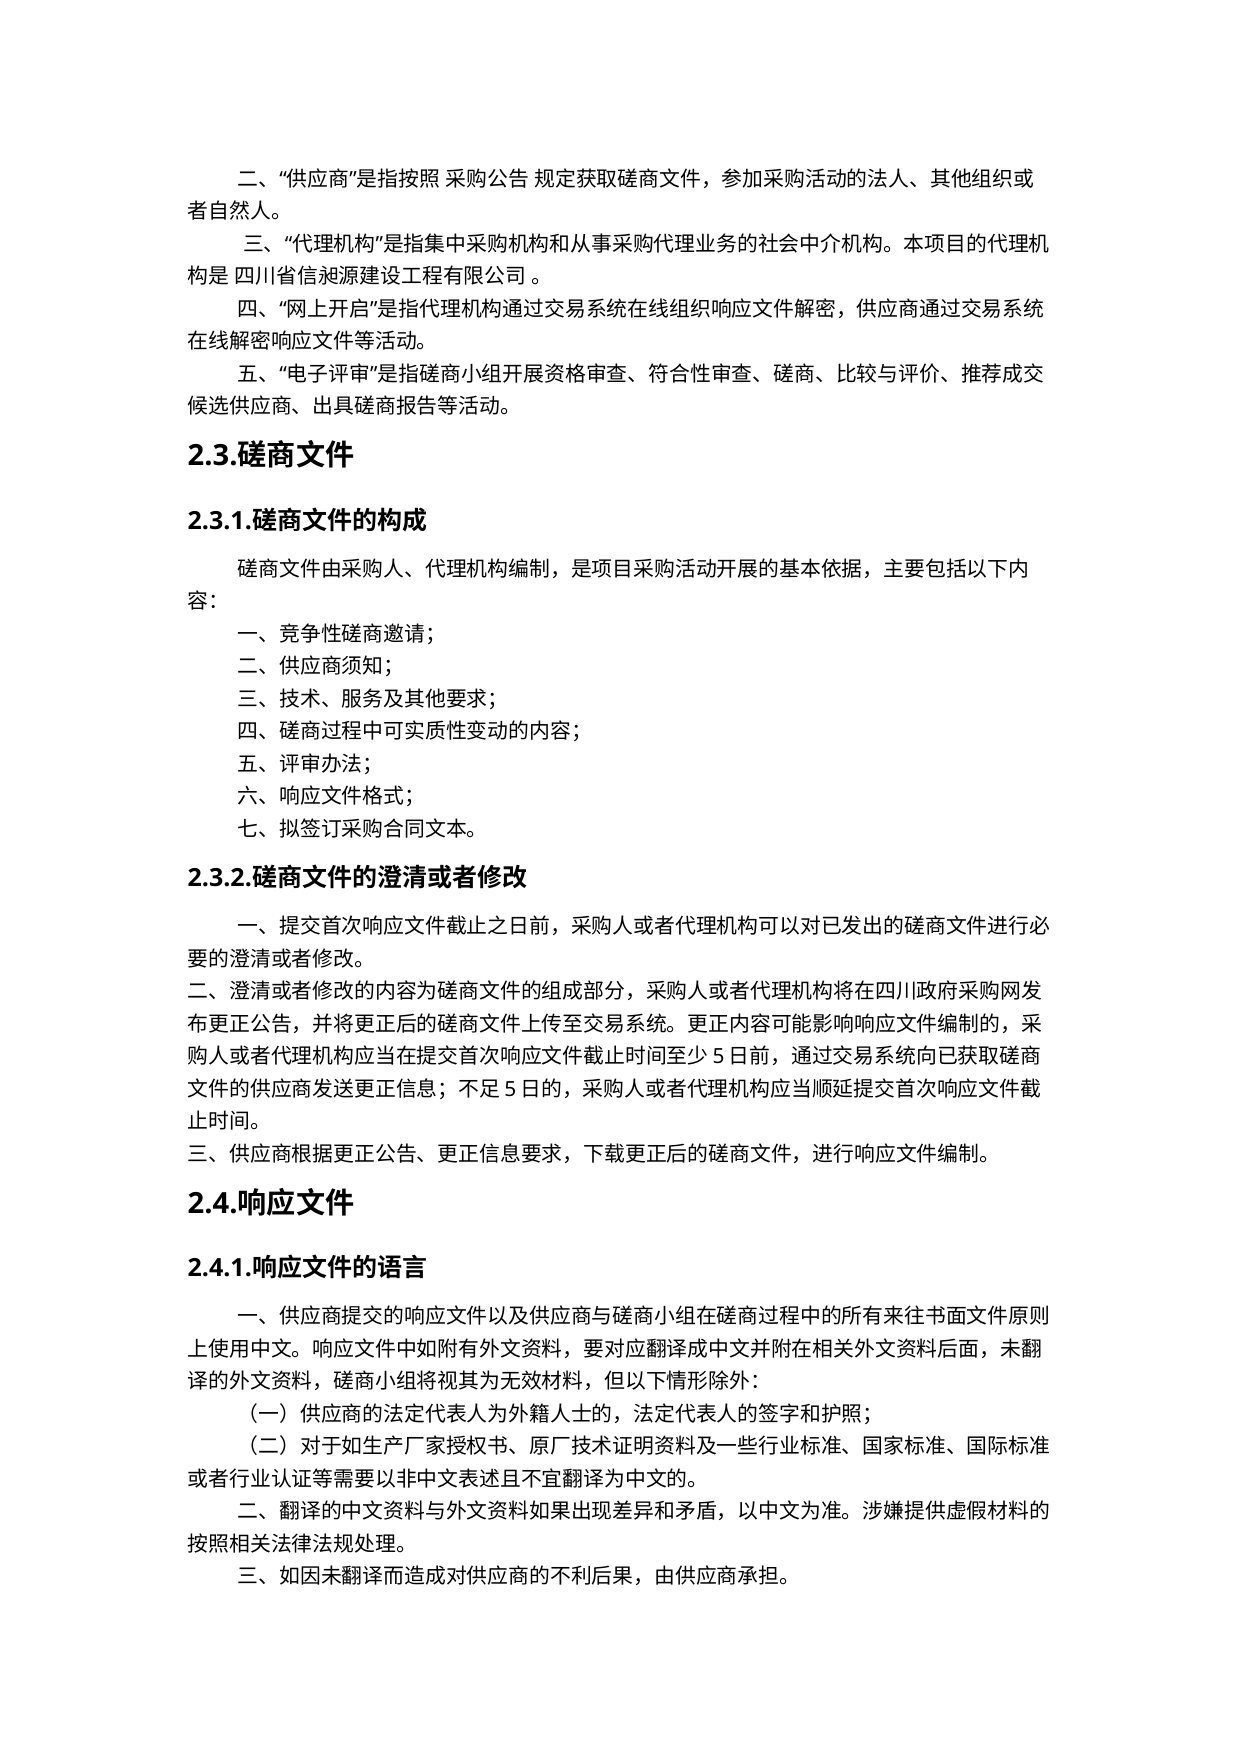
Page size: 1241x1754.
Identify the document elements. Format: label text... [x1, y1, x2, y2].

text 三、技术、服务及其他要求； [187, 682, 1053, 714]
text 四、“网上开启”是指代理机构通过交易系统在线组织响应文件解密，供应商通过交易系统在线解密响应文件等活动。 [187, 292, 1053, 357]
text 一、竞争性磋商邀请； [187, 617, 1053, 649]
text 四、磋商过程中可实质性变动的内容； [187, 714, 1053, 747]
text 三、如因未翻译而造成对供应商的不利后果，由供应商承担。 [187, 1559, 1053, 1592]
text 二、翻译的中文资料与外文资料如果出现差异和矛盾，以中文为准。涉嫌提供虚假材料的按照相关法律法规处理。 [187, 1494, 1053, 1559]
text 七、拟签订采购合同文本。 [187, 812, 1053, 844]
text 五、评审办法； [187, 747, 1053, 779]
text 2.4.响应文件 [187, 1169, 1053, 1234]
text 2.3.1.磋商文件的构成 [187, 487, 1053, 552]
text （二）对于如生产厂家授权书、原厂技术证明资料及一些行业标准、国家标准、国际标准或者行业认证等需要以非中文表述且不宜翻译为中文的。 [187, 1429, 1053, 1494]
text 六、响应文件格式； [187, 779, 1053, 812]
text 2.4.1.响应文件的语言 [187, 1234, 1053, 1299]
text 一、提交首次响应文件截止之日前，采购人或者代理机构可以对已发出的磋商文件进行必要的澄清或者修改。 [187, 909, 1053, 974]
text 2.3.2.磋商文件的澄清或者修改 [187, 844, 1053, 909]
text 二、澄清或者修改的内容为磋商文件的组成部分，采购人或者代理机构将在四川政府采购网发布更正公告，并将更正后的磋商文件上传至交易系统。更正内容可能影响响应文件编制的，采购人或者代理机构应当在提交首次响应文件截止时间至少5日前，通过交易系统向已获取磋商文件的供应商发送更正信息；不足5日的，采购人或者代理机构应当顺延提交首次响应文件截止时间。 [187, 974, 1053, 1137]
text 一、供应商提交的响应文件以及供应商与磋商小组在磋商过程中的所有来往书面文件原则上使用中文。响应文件中如附有外文资料，要对应翻译成中文并附在相关外文资料后面，未翻译的外文资料，磋商小组将视其为无效材料，但以下情形除外： [187, 1299, 1053, 1397]
text 五、“电子评审”是指磋商小组开展资格审查、符合性审查、磋商、比较与评价、推荐成交候选供应商、出具磋商报告等活动。 [187, 357, 1053, 422]
text 2.3.磋商文件 [187, 422, 1053, 487]
text （一）供应商的法定代表人为外籍人士的，法定代表人的签字和护照； [187, 1397, 1053, 1429]
text 二、供应商须知； [187, 649, 1053, 682]
text 三、供应商根据更正公告、更正信息要求，下载更正后的磋商文件，进行响应文件编制。 [187, 1137, 1053, 1169]
text 三、“代理机构”是指集中采购机构和从事采购代理业务的社会中介机构。本项目的代理机构是 四川省信昶源建设工程有限公司 。 [187, 227, 1053, 292]
text 二、“供应商”是指按照 采购公告 规定获取磋商文件，参加采购活动的法人、其他组织或者自然人。 [187, 162, 1053, 227]
text 磋商文件由采购人、代理机构编制，是项目采购活动开展的基本依据，主要包括以下内容： [187, 552, 1053, 617]
